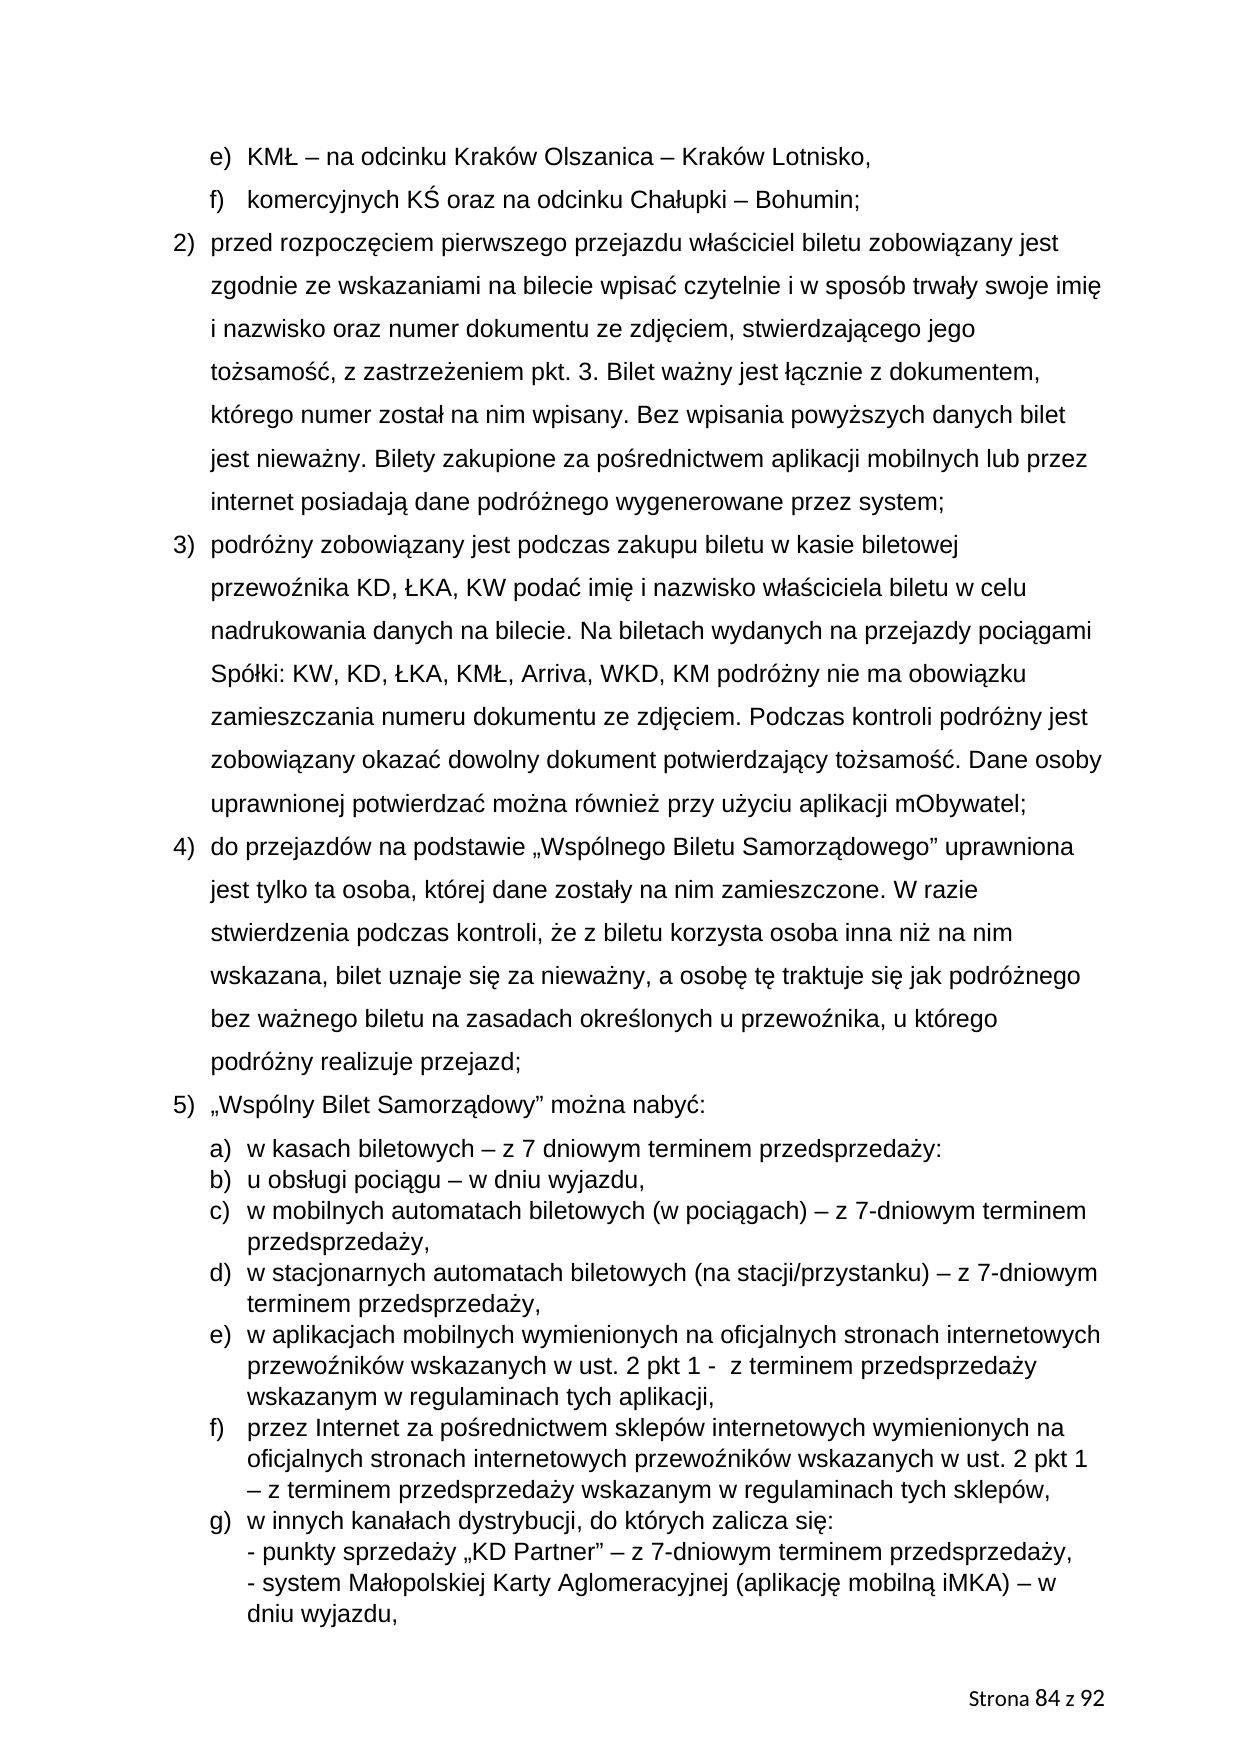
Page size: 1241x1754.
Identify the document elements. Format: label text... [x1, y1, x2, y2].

list w innych kanałach dystrybucji, do których zalicza się: [209, 1506, 1105, 1535]
list podróżny zobowiązany jest podczas zakupu biletu w kasie biletowej przewoźnika KD, ŁKA, KW podać imię i nazwisko właściciela biletu w celu nadrukowania danych na bilecie. Na biletach wydanych na przejazdy pociągami Spółki: KW, KD, ŁKA, KMŁ, Arriva, WKD, KM podróżny nie ma obowiązku zamieszczania numeru dokumentu ze zdjęciem. Podczas kontroli podróżny jest zobowiązany okazać dowolny dokument potwierdzający tożsamość. Dane osoby uprawnionej potwierdzać można również przy użyciu aplikacji mObywatel; [173, 530, 1105, 817]
list komercyjnych KŚ oraz na odcinku Chałupki – Bohumin; [209, 185, 1105, 213]
list - system Małopolskiej Karty Aglomeracyjnej (aplikację mobilną iMKA) – w dniu wyjazdu, [247, 1568, 1105, 1628]
list w aplikacjach mobilnych wymienionych na oficjalnych stronach internetowych przewoźników wskazanych w ust. 2 pkt 1 - z terminem przedsprzedaży wskazanym w regulaminach tych aplikacji, [209, 1320, 1105, 1411]
list „Wspólny Bilet Samorządowy” można nabyć: [173, 1090, 1105, 1119]
list u obsługi pociągu – w dniu wyjazdu, [209, 1164, 1105, 1193]
list - punkty sprzedaży „KD Partner” – z 7-dniowym terminem przedsprzedaży, [247, 1537, 1105, 1566]
list KMŁ – na odcinku Kraków Olszanica – Kraków Lotnisko, [209, 142, 1105, 170]
list przed rozpoczęciem pierwszego przejazdu właściciel biletu zobowiązany jest zgodnie ze wskazaniami na bilecie wpisać czytelnie i w sposób trwały swoje imię i nazwisko oraz numer dokumentu ze zdjęciem, stwierdzającego jego tożsamość, z zastrzeżeniem pkt. 3. Bilet ważny jest łącznie z dokumentem, którego numer został na nim wpisany. Bez wpisania powyższych danych bilet jest nieważny. Bilety zakupione za pośrednictwem aplikacji mobilnych lub przez internet posiadają dane podróżnego wygenerowane przez system; [173, 228, 1105, 515]
list w kasach biletowych – z 7 dniowym terminem przedsprzedaży: [209, 1133, 1105, 1162]
list do przejazdów na podstawie „Wspólnego Biletu Samorządowego” uprawniona jest tylko ta osoba, której dane zostały na nim zamieszczone. W razie stwierdzenia podczas kontroli, że z biletu korzysta osoba inna niż na nim wskazana, bilet uznaje się za nieważny, a osobę tę traktuje się jak podróżnego bez ważnego biletu na zasadach określonych u przewoźnika, u którego podróżny realizuje przejazd; [173, 832, 1105, 1076]
list przez Internet za pośrednictwem sklepów internetowych wymienionych na oficjalnych stronach internetowych przewoźników wskazanych w ust. 2 pkt 1 – z terminem przedsprzedaży wskazanym w regulaminach tych sklepów, [209, 1413, 1105, 1504]
list w mobilnych automatach biletowych (w pociągach) – z 7-dniowym terminem przedsprzedaży, [209, 1196, 1105, 1255]
list w stacjonarnych automatach biletowych (na stacji/przystanku) – z 7-dniowym terminem przedsprzedaży, [209, 1258, 1105, 1317]
